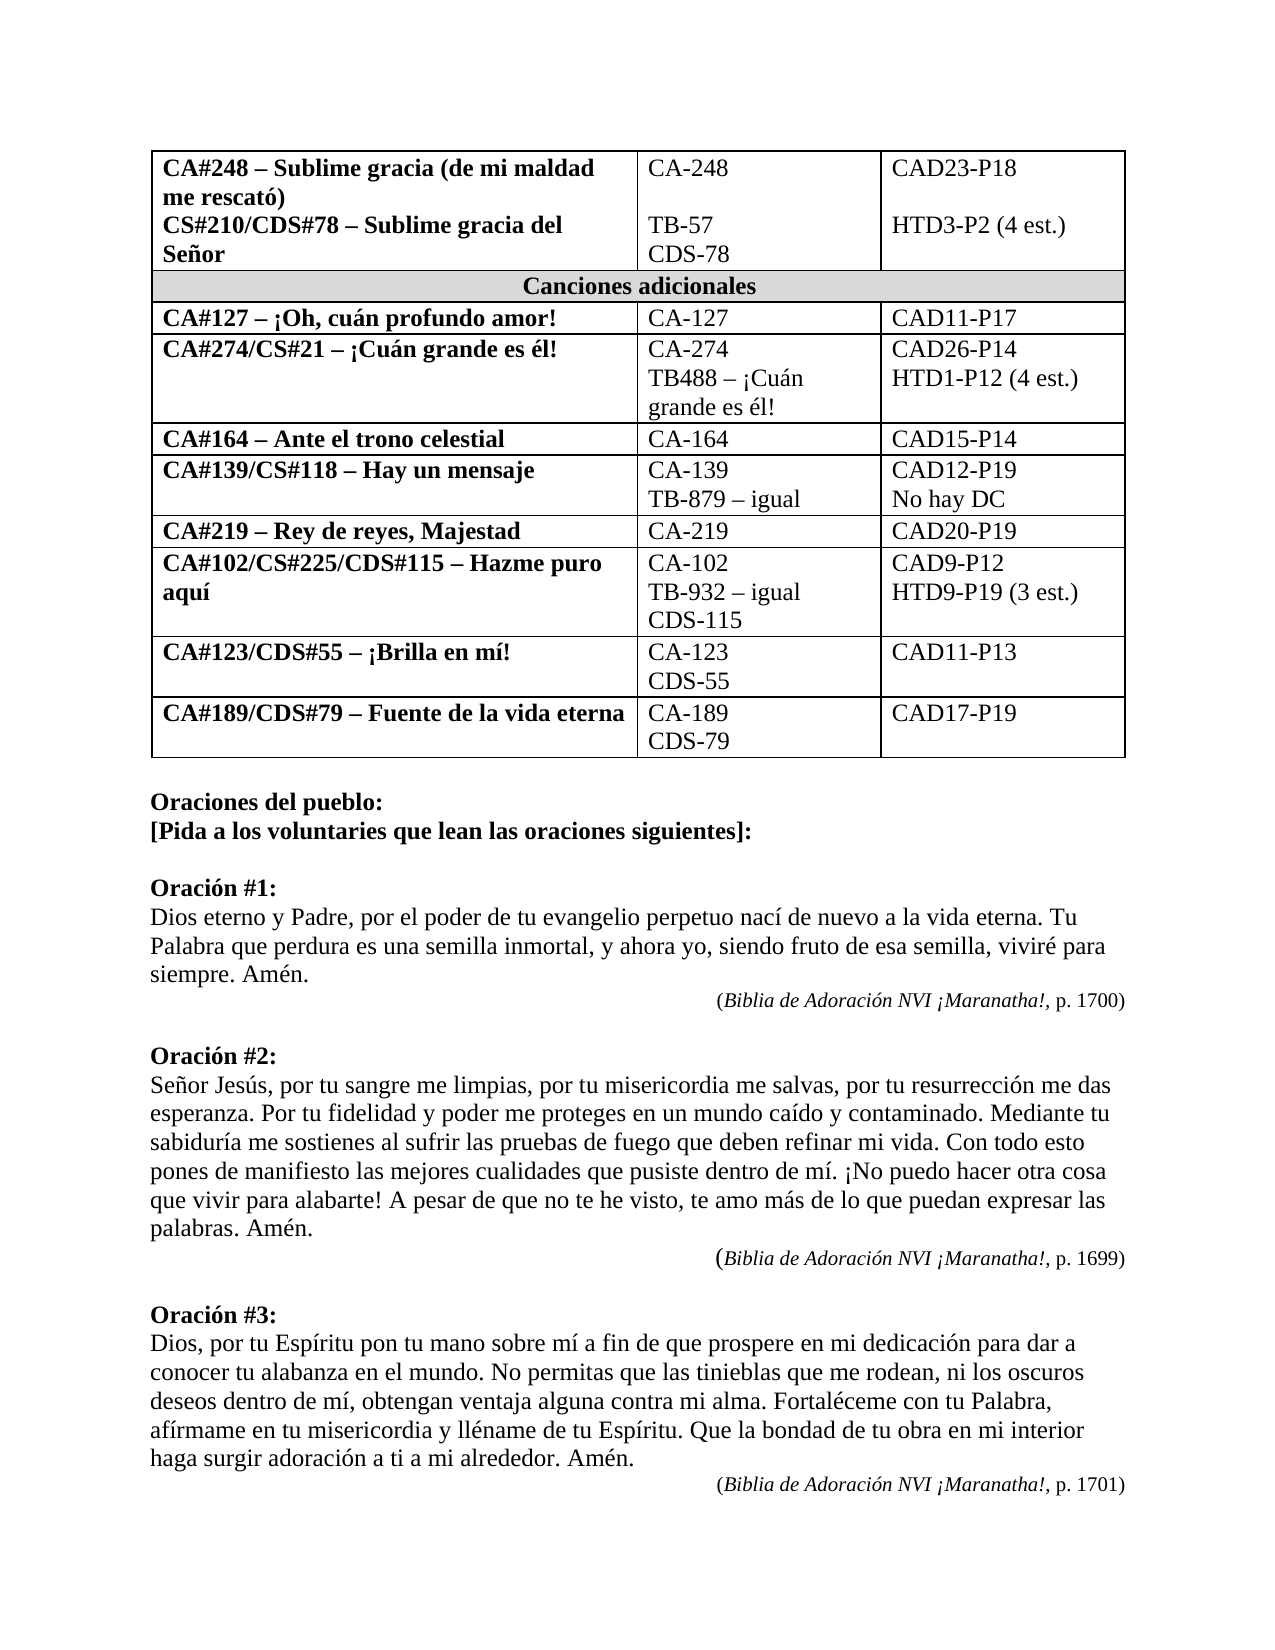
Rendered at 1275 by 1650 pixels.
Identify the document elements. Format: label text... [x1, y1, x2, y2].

table_cell CAD11-P17 [882, 303, 1124, 333]
table_cell CA-189 CDS-79 [638, 698, 880, 757]
table_cell CA#102/CS#225/CDS#115 – Hazme puro aquí [153, 548, 637, 636]
table_cell CA-102 TB-932 – igual CDS-115 [638, 548, 880, 636]
text [Pida a los voluntaries que lean las oraciones siguientes]: [150, 816, 1125, 844]
table_header CA-248 TB-57 CDS-78 [638, 152, 880, 269]
table_header CAD23-P18 HTD3-P2 (4 est.) [882, 152, 1124, 269]
text Dios eterno y Padre, por el poder de tu evangelio perpetuo nací de nuevo a la vida eterna. Tu Palabra que perdura es una semilla inmortal, y ahora yo, siendo fruto de esa semilla, viviré para siempre. Amén. [150, 902, 1125, 988]
table_cell CA-123 CDS-55 [638, 637, 880, 696]
table_cell CA#123/CDS#55 – ¡Brilla en mí! [153, 637, 637, 696]
table_cell CAD9-P12 HTD9-P19 (3 est.) [882, 548, 1124, 636]
table_cell CA#139/CS#118 – Hay un mensaje [153, 456, 637, 514]
table_cell CA#127 – ¡Oh, cuán profundo amor! [153, 303, 637, 333]
table_cell CAD17-P19 [882, 698, 1124, 757]
table_cell CA#164 – Ante el trono celestial [153, 424, 637, 454]
table_cell CA-219 [638, 516, 880, 546]
table_cell CAD20-P19 [882, 516, 1124, 546]
text Oración #3: [150, 1300, 1125, 1328]
table_cell CA#219 – Rey de reyes, Majestad [153, 516, 637, 546]
table_cell CA#274/CS#21 – ¡Cuán grande es él! [153, 335, 637, 422]
text Dios, por tu Espíritu pon tu mano sobre mí a fin de que prospere en mi dedicación para dar a conocer tu alabanza en el mundo. No permitas que las tinieblas que me rodean, ni los oscuros deseos dentro de mí, obtengan ventaja alguna contra mi alma. Fortaléceme con tu Palabra, afírmame en tu misericordia y lléname de tu Espíritu. Que la bondad de tu obra en mi interior haga surgir adoración a ti a mi alrededor. Amén. [150, 1328, 1125, 1472]
table_cell CAD26-P14 HTD1-P12 (4 est.) [882, 335, 1124, 422]
table_cell CAD11-P13 [882, 637, 1124, 696]
text Oraciones del pueblo: [150, 787, 1125, 816]
table_cell CA-274 TB488 – ¡Cuán grande es él! [638, 335, 880, 422]
text Oración #2: [150, 1041, 1125, 1070]
table_cell Canciones adicionales [153, 271, 1124, 301]
text (Biblia de Adoración NVI ¡Maranatha!, p. 1700) [150, 988, 1125, 1012]
table_cell CAD12-P19 No hay DC [882, 456, 1124, 514]
table_cell CA#189/CDS#79 – Fuente de la vida eterna [153, 698, 637, 757]
text (Biblia de Adoración NVI ¡Maranatha!, p. 1701) [150, 1472, 1125, 1496]
text Señor Jesús, por tu sangre me limpias, por tu misericordia me salvas, por tu resurrección me das esperanza. Por tu fidelidad y poder me proteges en un mundo caído y contaminado. Mediante tu sabiduría me sostienes al sufrir las pruebas de fuego que deben refinar mi vida. Con todo esto pones de manifiesto las mejores cualidades que pusiste dentro de mí. ¡No puedo hacer otra cosa que vivir para alabarte! A pesar de que no te he visto, te amo más de lo que puedan expresar las palabras. Amén. [150, 1070, 1125, 1242]
text (Biblia de Adoración NVI ¡Maranatha!, p. 1699) [150, 1242, 1125, 1271]
table_header CA#248 – Sublime gracia (de mi maldad me rescató) CS#210/CDS#78 – Sublime gracia del Señor [153, 152, 637, 269]
text Oración #1: [150, 873, 1125, 902]
table_cell CAD15-P14 [882, 424, 1124, 454]
table_cell CA-139 TB-879 – igual [638, 456, 880, 514]
table_cell CA-127 [638, 303, 880, 333]
table_cell CA-164 [638, 424, 880, 454]
